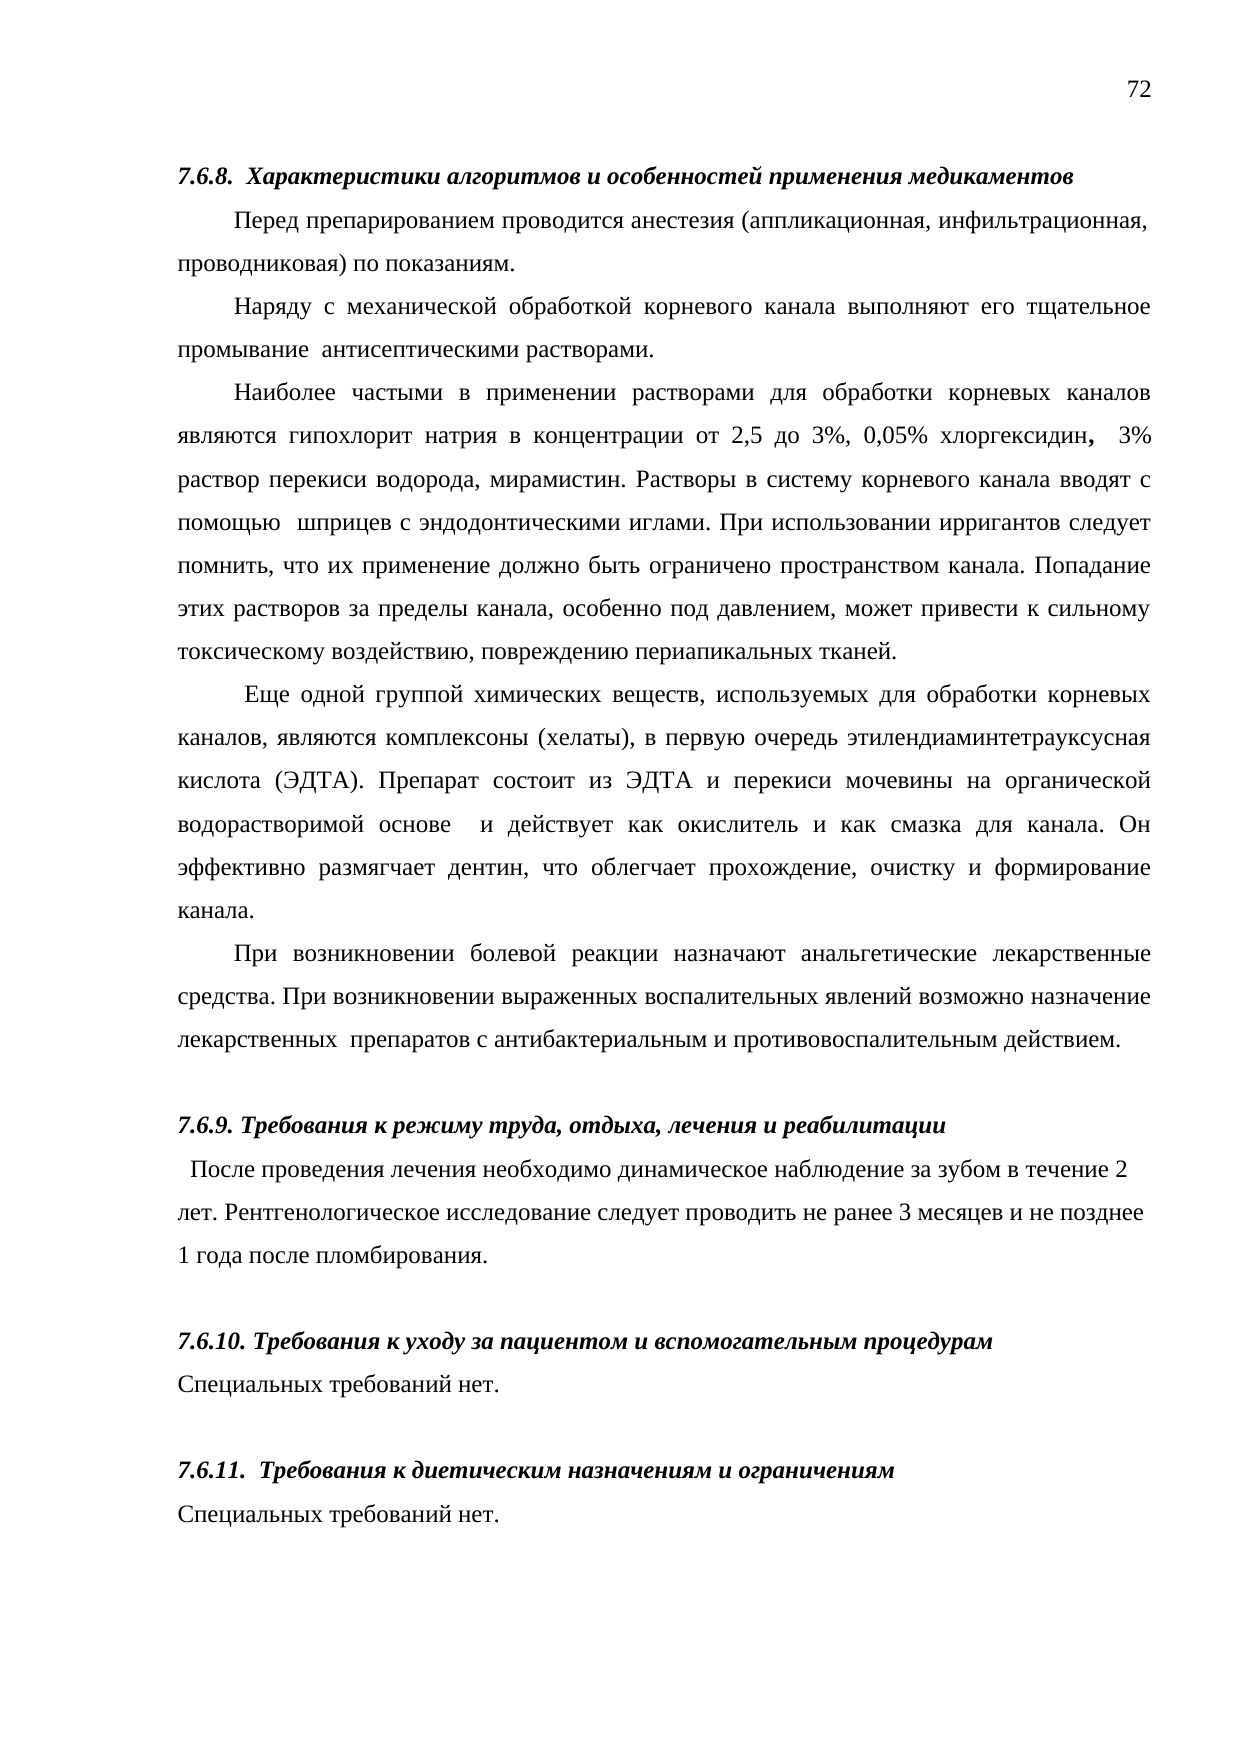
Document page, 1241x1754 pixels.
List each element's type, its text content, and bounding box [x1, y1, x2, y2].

text Специальных требований нет. [177, 1499, 1152, 1527]
text 7.6.11. Требования к диетическим назначениям и ограничениям [177, 1456, 1152, 1484]
text Наиболее частыми в применении растворами для обработки корневых каналов являются гипохлорит натрия в концентрации от 2,5 до 3%, 0,05% хлоргексидин, 3% раствор перекиси водорода, мирамистин. Растворы в систему корневого канала вводят с помощью шприцев с эндодонтическими иглами. При использовании ирригантов следует помнить, что их применение должно быть ограничено пространством канала. Попадание этих растворов за пределы канала, особенно под давлением, может привести к сильному токсическому воздействию, повреждению периапикальных тканей. [177, 377, 1152, 665]
text 7.6.8. Характеристики алгоритмов и особенностей применения медикаментов [177, 161, 1152, 190]
text 7.6.9. Требования к режиму труда, отдыха, лечения и реабилитации [177, 1111, 1152, 1139]
text Перед препарированием проводится анестезия (аппликационная, инфильтрационная, проводниковая) по показаниям. [177, 205, 1149, 277]
text После проведения лечения необходимо динамическое наблюдение за зубом в течение 2 лет. Рентгенологическое исследование следует проводить не ранее 3 месяцев и не позднее 1 года после пломбирования. [177, 1154, 1152, 1269]
text Специальных требований нет. [177, 1369, 1152, 1398]
text Еще одной группой химических веществ, используемых для обработки корневых каналов, являются комплексоны (хелаты), в первую очередь этилендиаминтетрауксусная кислота (ЭДТА). Препарат состоит из ЭДТА и перекиси мочевины на органической водорастворимой основе и действует как окислитель и как смазка для канала. Он эффективно размягчает дентин, что облегчает прохождение, очистку и формирование канала. [177, 679, 1152, 924]
text 7.6.10. Требования к уходу за пациентом и вспомогательным процедурам [177, 1326, 1152, 1355]
text При возникновении болевой реакции назначают анальгетические лекарственные средства. При возникновении выраженных воспалительных явлений возможно назначение лекарственных препаратов с антибактериальным и противовоспалительным действием. [177, 938, 1152, 1053]
text Наряду с механической обработкой корневого канала выполняют его тщательное промывание антисептическими растворами. [177, 291, 1152, 363]
